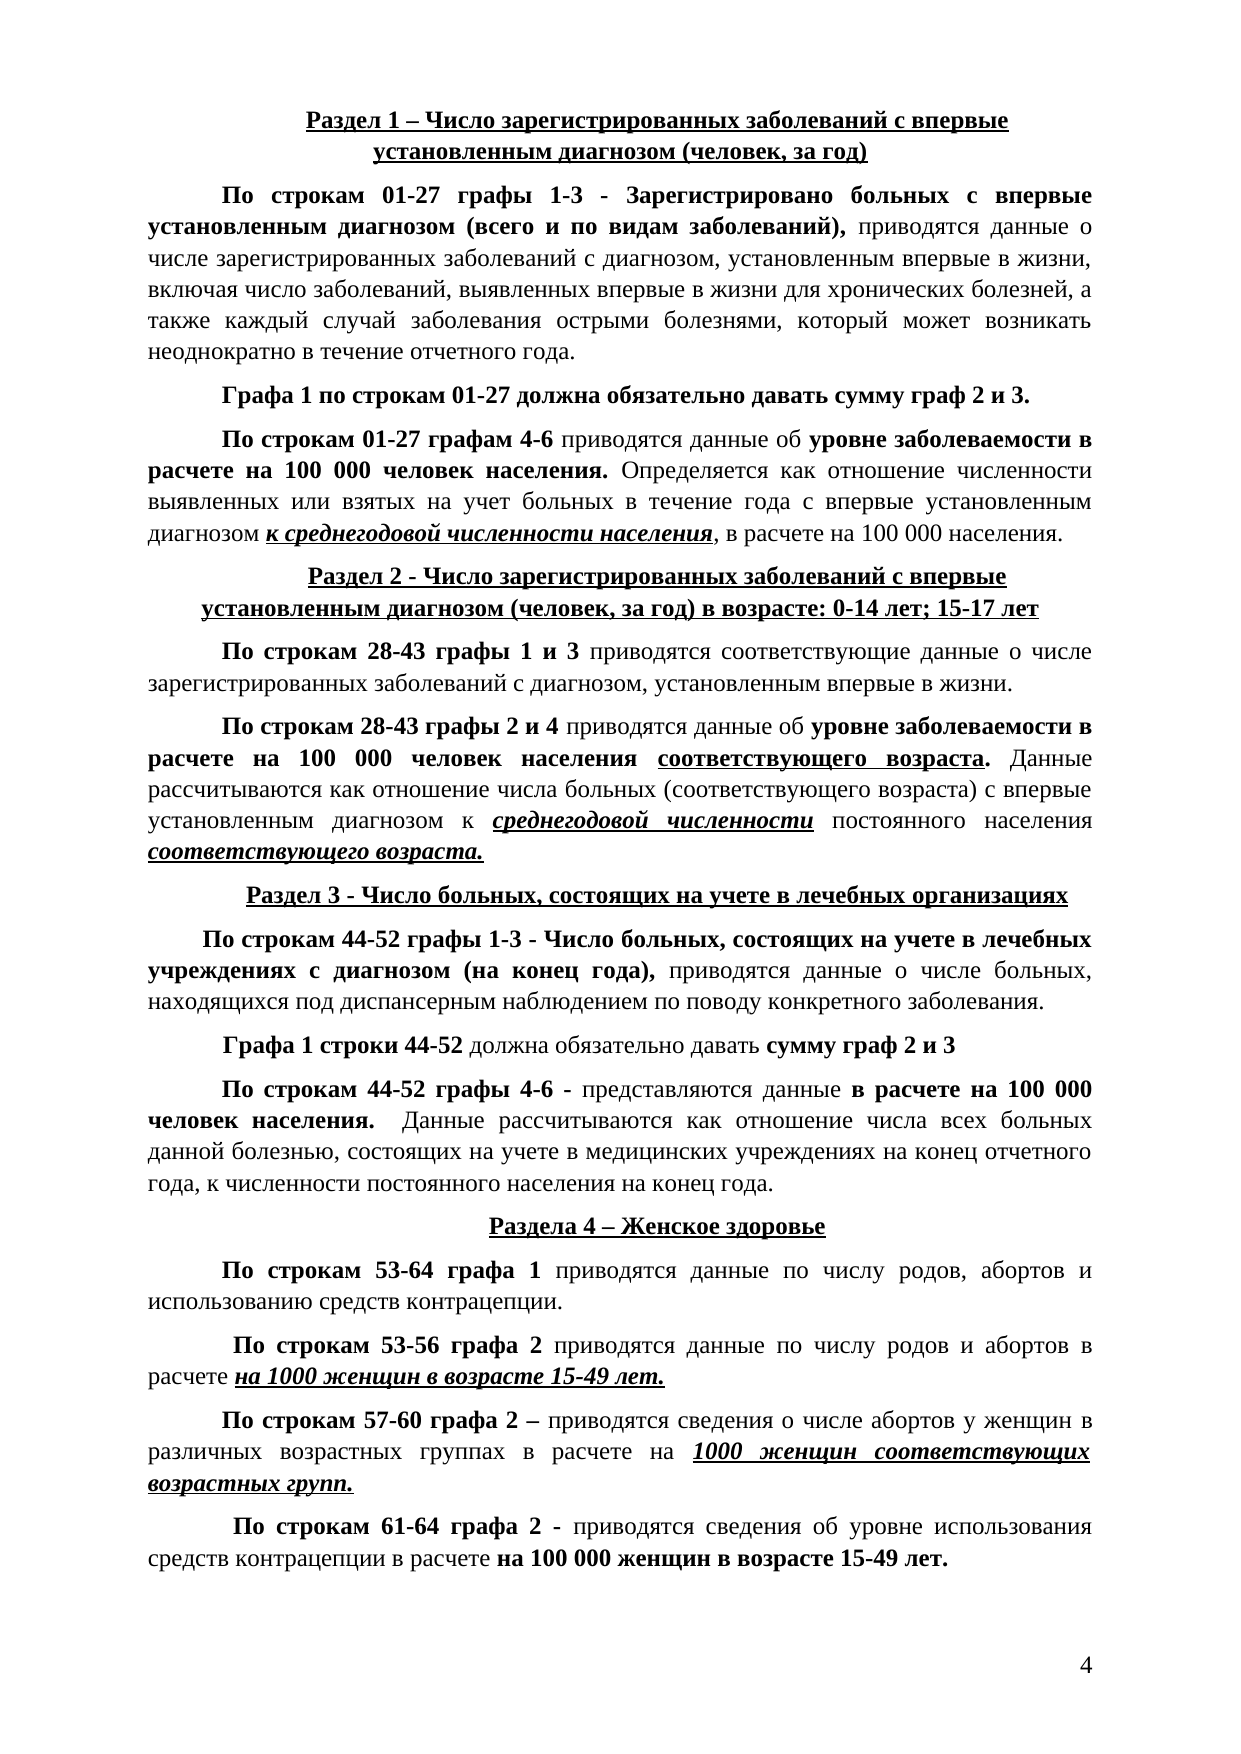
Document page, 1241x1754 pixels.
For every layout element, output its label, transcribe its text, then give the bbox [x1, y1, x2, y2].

text По строкам 01-27 графы 1-3 - Зарегистрировано больных с впервые установленным диагнозом (всего и по видам заболеваний), приводятся данные о числе зарегистрированных заболеваний с диагнозом, установленным впервые в жизни, включая число заболеваний, выявленных впервые в жизни для хронических болезней, а также каждый случай заболевания острыми болезнями, который может возникать неоднократно в течение отчетного года. [148, 178, 1092, 366]
text По строкам 44-52 графы 4-6 - представляются данные в расчете на 100 000 человек населения. Данные рассчитываются как отношение числа всех больных данной болезнью, состоящих на учете в медицинских учреждениях на конец отчетного года, к численности постоянного населения на конец года. [148, 1072, 1092, 1197]
text Графа 1 по строкам 01-27 должна обязательно давать сумму граф 2 и 3. [148, 378, 1092, 410]
text По строкам 01-27 графам 4-6 приводятся данные об уровне заболеваемости в расчете на 100 000 человек населения. Определяется как отношение численности выявленных или взятых на учет больных в течение года с впервые установленным диагнозом к среднегодовой численности населения, в расчете на 100 000 населения. [148, 422, 1092, 547]
text По строкам 53-56 графа 2 приводятся данные по числу родов и абортов в расчете на 1000 женщин в возрасте 15-49 лет. [148, 1328, 1092, 1391]
text По строкам 53-64 графа 1 приводятся данные по числу родов, абортов и использованию средств контрацепции. [148, 1253, 1092, 1316]
text Раздел 2 - Число зарегистрированных заболеваний с впервые установленным диагнозом (человек, за год) в возрасте: 0-14 лет; 15-17 лет [148, 560, 1092, 622]
text Раздел 1 – Число зарегистрированных заболеваний с впервые установленным диагнозом (человек, за год) [148, 103, 1092, 166]
text По строкам 28-43 графы 1 и 3 приводятся соответствующие данные о числе зарегистрированных заболеваний с диагнозом, установленным впервые в жизни. [148, 635, 1092, 697]
text По строкам 57-60 графа 2 – приводятся сведения о числе абортов у женщин в различных возрастных группах в расчете на 1000 женщин соответствующих возрастных групп. [148, 1403, 1092, 1497]
text По строкам 61-64 графа 2 - приводятся сведения об уровне использования средств контрацепции в расчете на 100 000 женщин в возрасте 15-49 лет. [148, 1510, 1092, 1572]
text Раздела 4 – Женское здоровье [148, 1210, 1092, 1241]
list Графа 1 строки 44-52 должна обязательно давать сумму граф 2 и 3 [223, 1028, 1092, 1060]
text По строкам 28-43 графы 2 и 4 приводятся данные об уровне заболеваемости в расчете на 100 000 человек населения соответствующего возраста. Данные рассчитываются как отношение числа больных (соответствующего возраста) с впервые установленным диагнозом к среднегодовой численности постоянного населения соответствующего возраста. [148, 710, 1092, 866]
text Раздел 3 - Число больных, состоящих на учете в лечебных организациях [148, 878, 1092, 910]
text По строкам 44-52 графы 1-3 - Число больных, состоящих на учете в лечебных учреждениях с диагнозом (на конец года), приводятся данные о числе больных, находящихся под диспансерным наблюдением по поводу конкретного заболевания. [148, 922, 1092, 1016]
